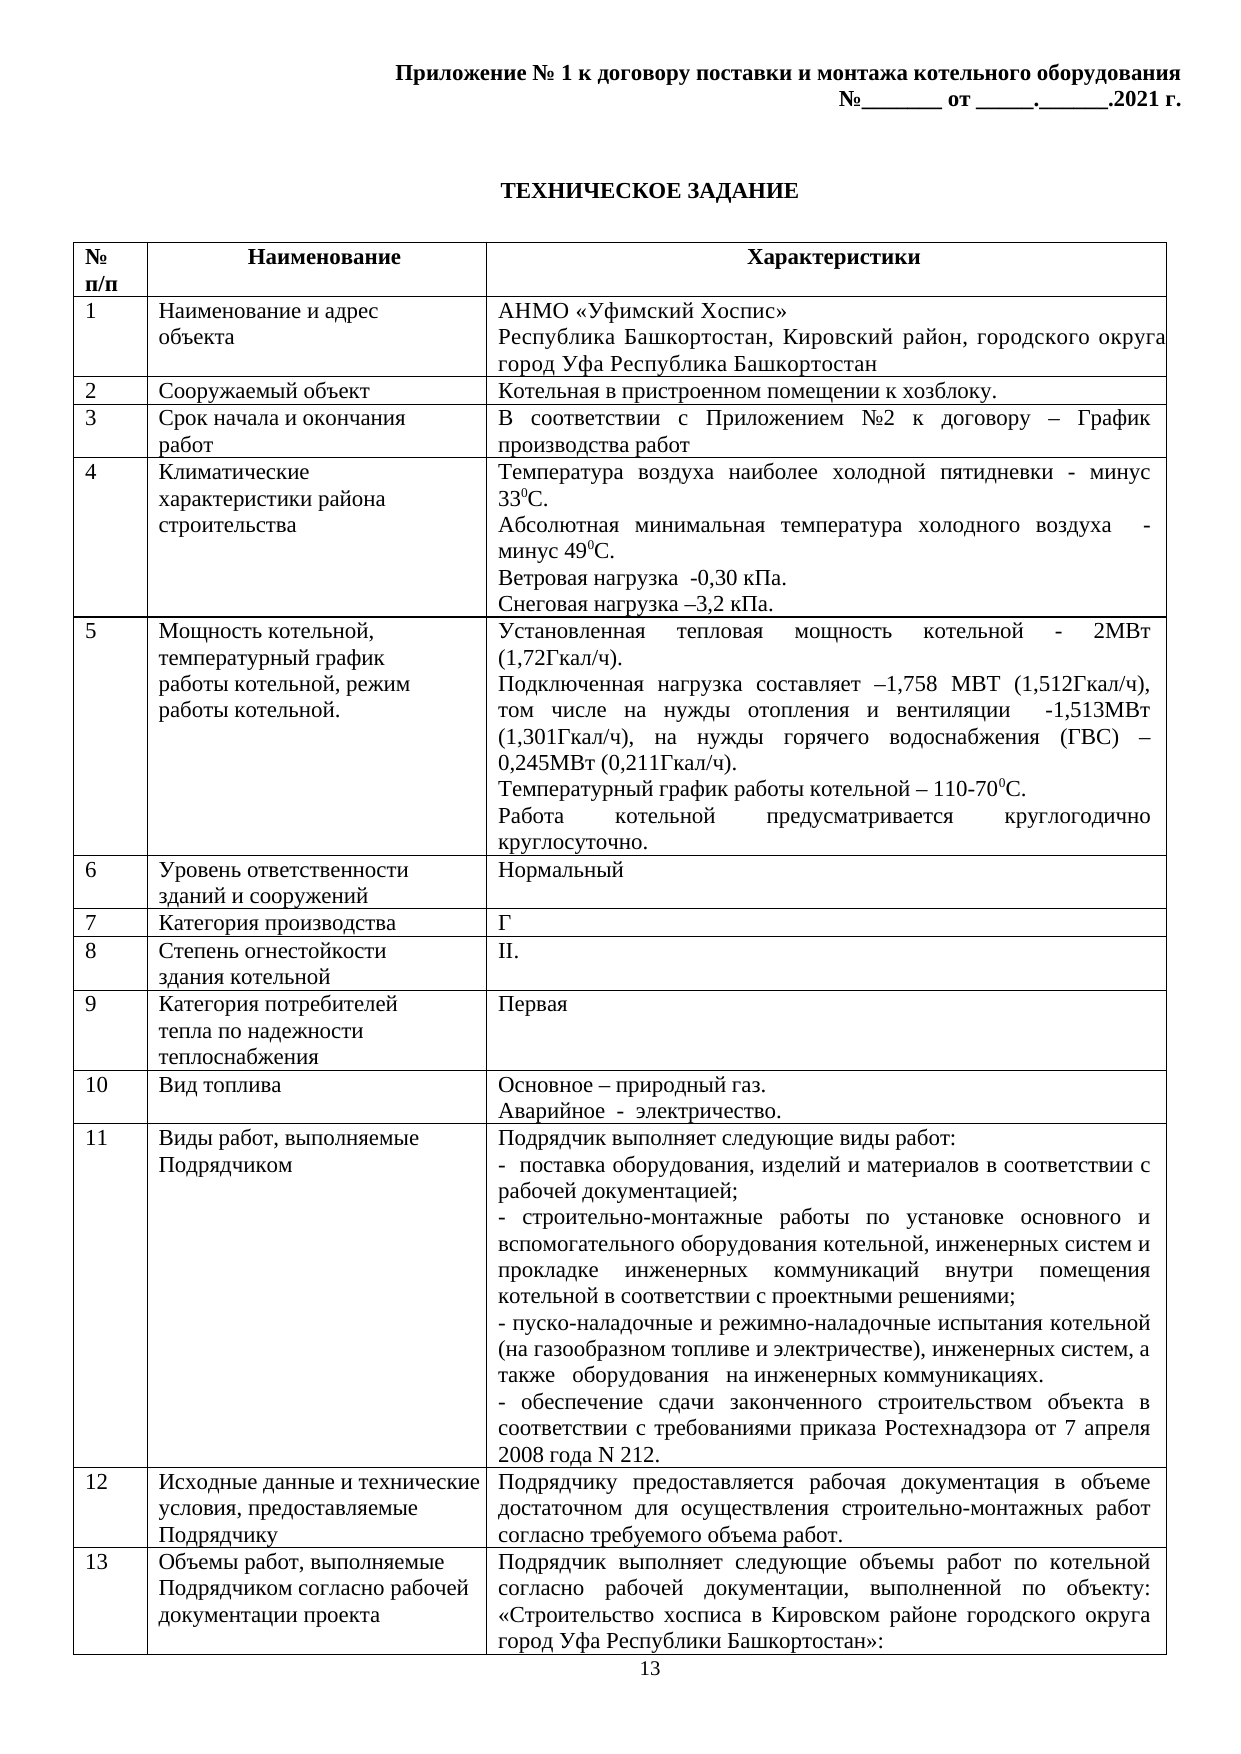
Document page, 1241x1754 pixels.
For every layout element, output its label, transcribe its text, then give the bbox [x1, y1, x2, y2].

table_cell Котельная в пристроенном помещении к хозблоку. [487, 377, 1166, 403]
table_cell 7 [74, 909, 147, 936]
table_cell Уровень ответственности зданий и сооружений [148, 856, 486, 908]
text Приложение № 1 к договору поставки и монтажа котельного оборудования [118, 59, 1181, 85]
table_cell Установленная тепловая мощность котельной - 2МВт (1,72Гкал/ч). Подключенная нагрузка составляет –1,758 МВТ (1,512Гкал/ч), том числе на нужды отопления и вентиляции -1,513МВт (1,301Гкал/ч), на нужды горячего водоснабжения (ГВС) – 0,245МВт (0,211Гкал/ч). Температурный график работы котельной – 110-700С. Работа котельной предусматривается круглогодично круглосуточно. [487, 618, 1166, 854]
table_cell Исходные данные и технические условия, предоставляемые Подрядчику [148, 1468, 486, 1547]
table_cell Температура воздуха наиболее холодной пятидневки - минус 330С. Абсолютная минимальная температура холодного воздуха - минус 490С. Ветровая нагрузка -0,30 кПа. Снеговая нагрузка –3,2 кПа. [487, 458, 1166, 616]
table_cell Г [487, 909, 1166, 936]
table_cell Мощность котельной, температурный график работы котельной, режим работы котельной. [148, 618, 486, 854]
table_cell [487, 1548, 1166, 1653]
table_cell Подрядчик выполняет следующие виды работ: - поставка оборудования, изделий и материалов в соответствии с рабочей документацией; - строительно-монтажные работы по установке основного и вспомогательного оборудования котельной, инженерных систем и прокладке инженерных коммуникаций внутри помещения котельной в соответствии с проектными решениями; - пуско-наладочные и режимно-наладочные испытания котельной (на газообразном топливе и электричестве), инженерных систем, а также оборудования на инженерных коммуникациях. - обеспечение сдачи законченного строительством объекта в соответствии с требованиями приказа Ростехнадзора от 7 апреля 2008 года N 212. [487, 1124, 1166, 1467]
table_cell 6 [74, 856, 147, 908]
table_header № п/п [74, 243, 147, 296]
table_cell 1 [74, 297, 147, 376]
table_cell 8 [74, 937, 147, 989]
table_cell Вид топлива [148, 1071, 486, 1123]
table_cell 2 [74, 377, 147, 403]
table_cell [148, 1548, 486, 1653]
table_cell Нормальный [487, 856, 1166, 908]
table_cell 5 [74, 618, 147, 854]
table_cell II. [487, 937, 1166, 989]
table_cell Срок начала и окончания работ [148, 405, 486, 457]
table_cell Подрядчику предоставляется рабочая документация в объеме достаточном для осуществления строительно-монтажных работ согласно требуемого объема работ. [487, 1468, 1166, 1547]
table_cell 12 [74, 1468, 147, 1547]
table_cell Категория потребителей тепла по надежности теплоснабжения [148, 991, 486, 1069]
table_header Наименование [148, 243, 486, 296]
table_cell 10 [74, 1071, 147, 1123]
table_cell Первая [487, 991, 1166, 1069]
table_cell Виды работ, выполняемые Подрядчиком [148, 1124, 486, 1467]
table_cell Климатические характеристики района строительства [148, 458, 486, 616]
table_header Характеристики [487, 243, 1166, 296]
table_cell 13 [74, 1548, 147, 1653]
table_cell 3 [74, 405, 147, 457]
text ТЕХНИЧЕСКОЕ ЗАДАНИЕ [118, 177, 1181, 203]
table_cell 4 [74, 458, 147, 616]
table_cell Основное – природный газ. Аварийное - электричество. [487, 1071, 1166, 1123]
table_cell 9 [74, 991, 147, 1069]
table_cell В соответствии с Приложением №2 к договору – График производства работ [487, 405, 1166, 457]
table_cell Категория производства [148, 909, 486, 936]
table_cell Сооружаемый объект [148, 377, 486, 403]
text №_______ от _____.______.2021 г. [118, 85, 1181, 112]
table_cell 11 [74, 1124, 147, 1467]
table_cell АНМО «Уфимский Хоспис» Республика Башкортостан, Кировский район, городского округа город Уфа Республика Башкортостан [487, 297, 1166, 376]
table_cell Наименование и адрес объекта [148, 297, 486, 376]
table_cell Степень огнестойкости здания котельной [148, 937, 486, 989]
